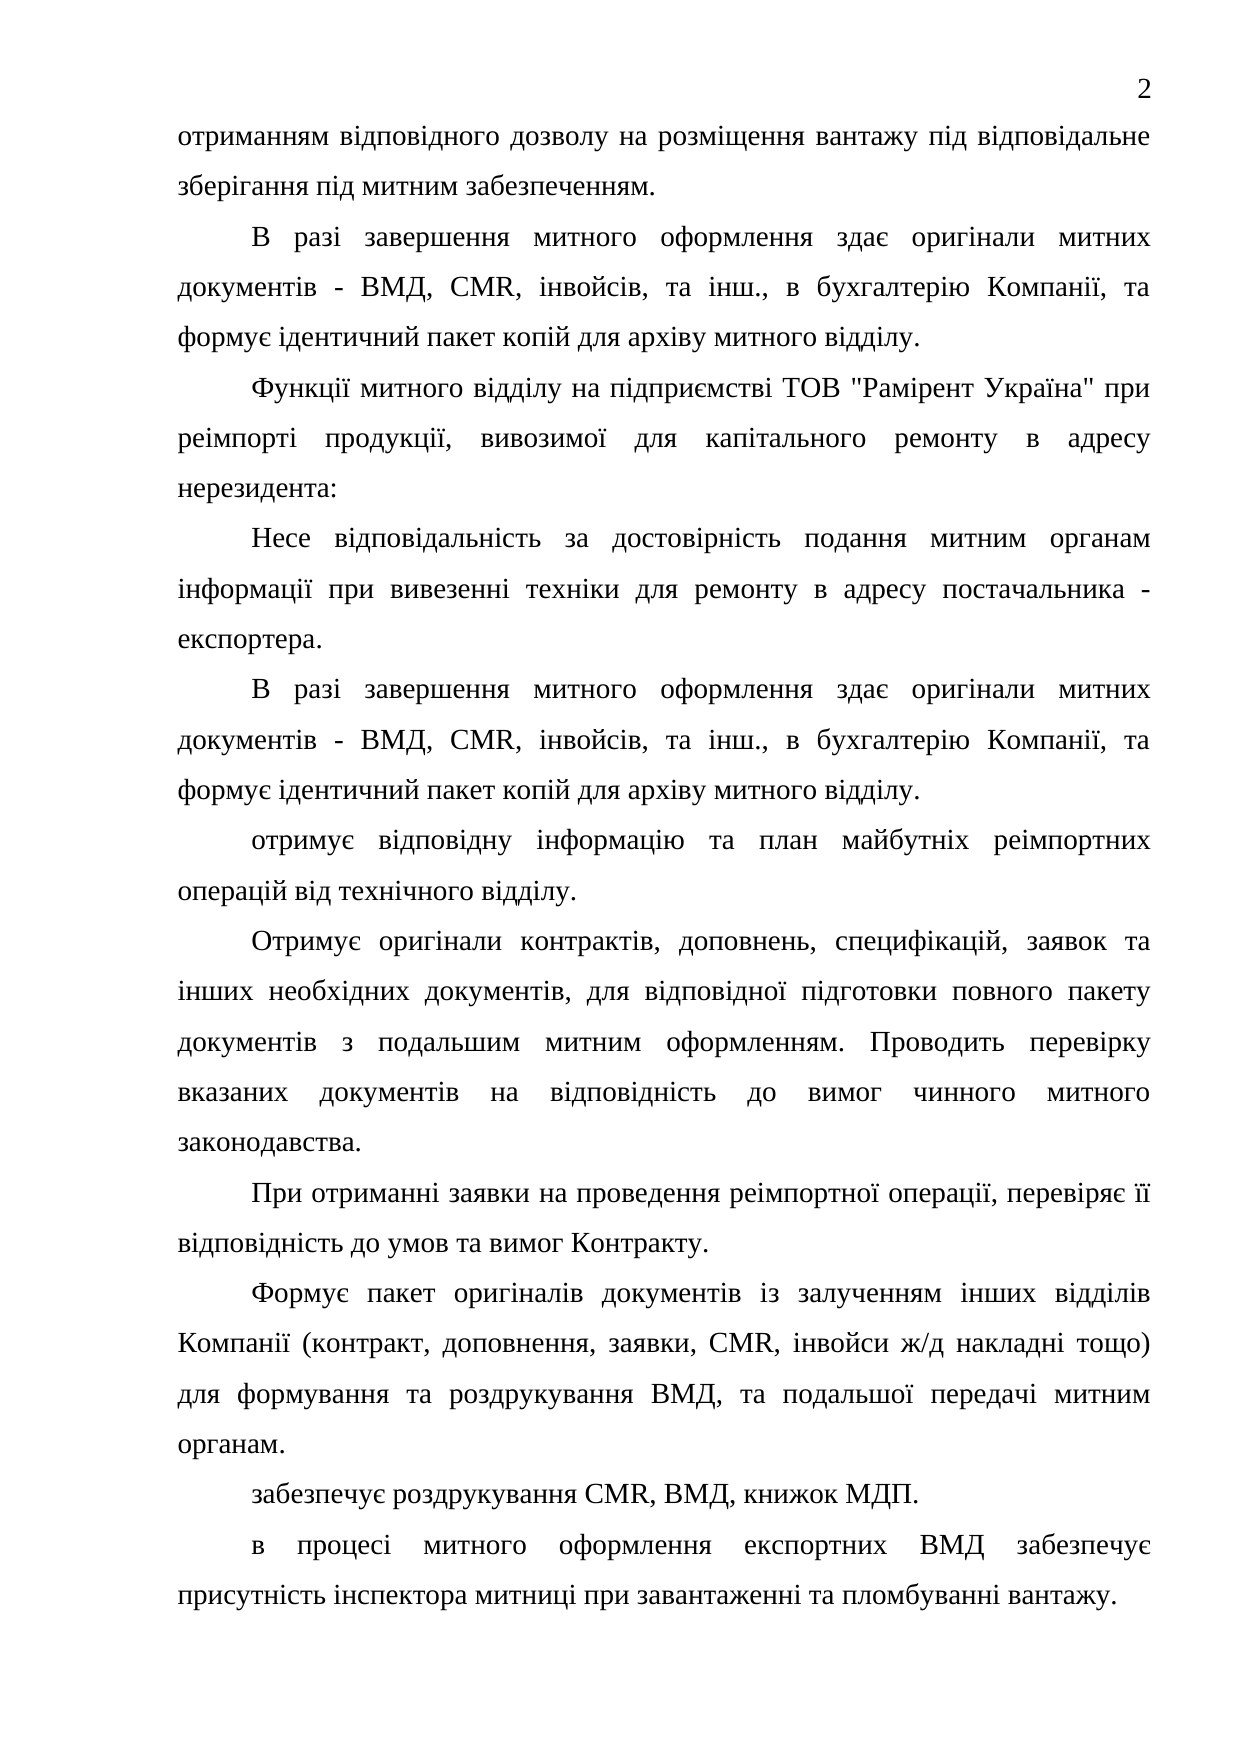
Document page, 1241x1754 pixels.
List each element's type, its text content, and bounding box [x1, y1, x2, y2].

text в процесі митного оформлення експортних ВМД забезпечує присутність інспектора митниці при завантаженні та пломбуванні вантажу. [177, 1527, 1152, 1611]
text Функції митного відділу на підприємстві ТОВ "Рамірент Україна" при реімпорті продукції, вивозимої для капітального ремонту в адресу нерезидента: [177, 370, 1152, 504]
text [177, 118, 1152, 202]
text забезпечує роздрукування СMR, ВМД, книжок МДП. [177, 1477, 1152, 1510]
text При отриманні заявки на проведення реімпортної операції, перевіряє її відповідність до умов та вимог Контракту. [177, 1175, 1152, 1258]
text Несе відповідальність за достовірність подання митним органам інформації при вивезенні техніки для ремонту в адресу постачальника - експортера. [177, 521, 1152, 655]
text Формує пакет оригіналів документів із залученням інших відділів Компанії (контракт, доповнення, заявки, СMR, інвойси ж/д накладні тощо) для формування та роздрукування ВМД, та подальшої передачі митним органам. [177, 1275, 1152, 1460]
text В разі завершення митного оформлення здає оригінали митних документів - ВМД, СMR, інвойсів, та інш., в бухгалтерію Компанії, та формує ідентичний пакет копій для архіву митного відділу. [177, 219, 1152, 353]
text Отримує оригінали контрактів, доповнень, специфікацій, заявок та інших необхідних документів, для відповідної підготовки повного пакету документів з подальшим митним оформленням. Проводить перевірку вказаних документів на відповідність до вимог чинного митного законодавства. [177, 923, 1152, 1158]
text В разі завершення митного оформлення здає оригінали митних документів - ВМД, СMR, інвойсів, та інш., в бухгалтерію Компанії, та формує ідентичний пакет копій для архіву митного відділу. [177, 672, 1152, 806]
text отримує відповідну інформацію та план майбутніх реімпортних операцій від технічного відділу. [177, 822, 1152, 906]
